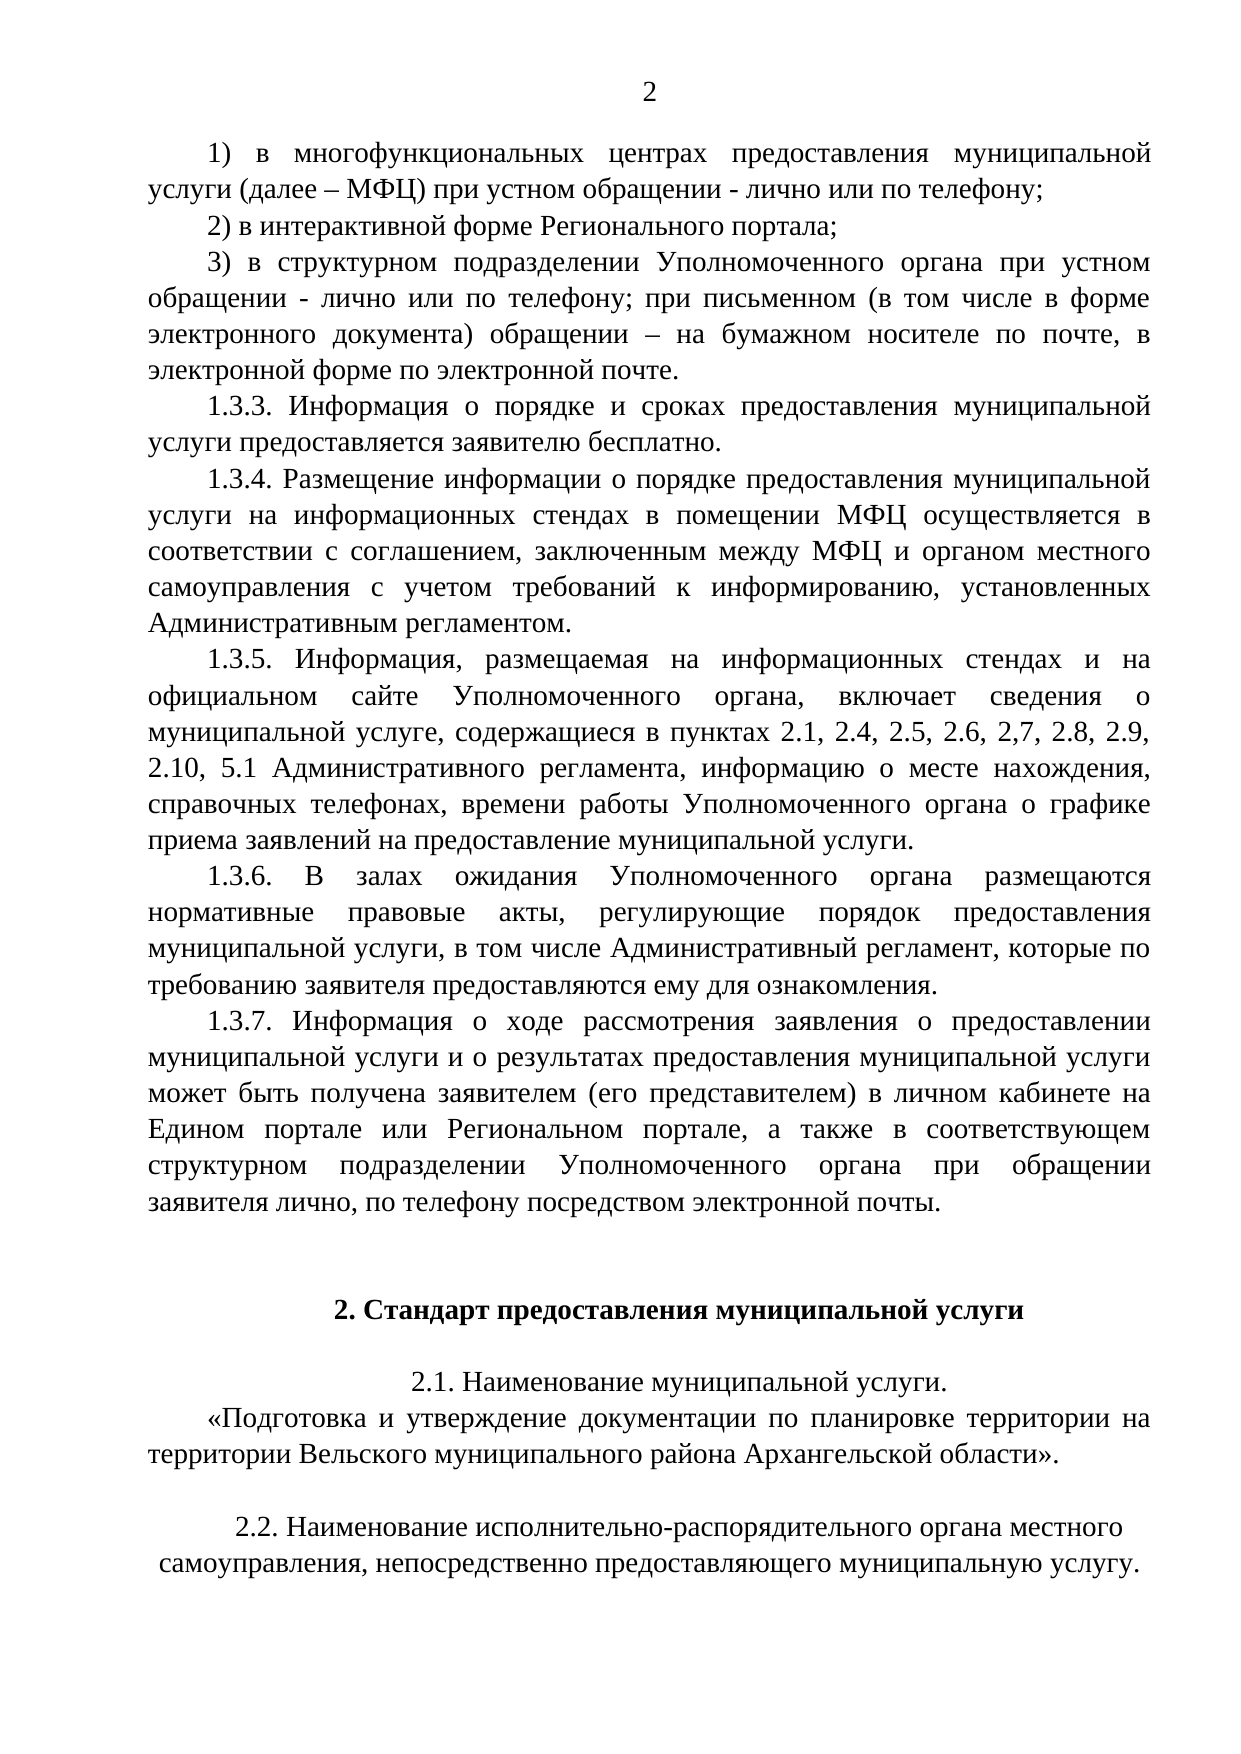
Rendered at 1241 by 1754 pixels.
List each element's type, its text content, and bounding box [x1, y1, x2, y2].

text 2) в интерактивной форме Регионального портала; [148, 208, 1152, 241]
text 1.3.3. Информация о порядке и сроках предоставления муниципальной услуги предоставляется заявителю бесплатно. [148, 388, 1152, 458]
text 1.3.4. Размещение информации о порядке предоставления муниципальной услуги на информационных стендах в помещении МФЦ осуществляется в соответствии с соглашением, заключенным между МФЦ и органом местного самоуправления с учетом требований к информированию, установленных Административным регламентом. [148, 461, 1152, 639]
text 1) в многофункциональных центрах предоставления муниципальной услуги (далее – МФЦ) при устном обращении - лично или по телефону; [148, 135, 1152, 205]
text 1.3.7. Информация о ходе рассмотрения заявления о предоставлении муниципальной услуги и о результатах предоставления муниципальной услуги может быть получена заявителем (его представителем) в личном кабинете на Едином портале или Региональном портале, а также в соответствующем структурном подразделении Уполномоченного органа при обращении заявителя лично, по телефону посредством электронной почты. [148, 1003, 1152, 1217]
text 1.3.5. Информация, размещаемая на информационных стендах и на официальном сайте Уполномоченного органа, включает сведения о муниципальной услуге, содержащиеся в пунктах 2.1, 2.4, 2.5, 2.6, 2,7, 2.8, 2.9, 2.10, 5.1 Административного регламента, информацию о месте нахождения, справочных телефонах, времени работы Уполномоченного органа о графике приема заявлений на предоставление муниципальной услуги. [148, 641, 1152, 856]
text 3) в структурном подразделении Уполномоченного органа при устном обращении - лично или по телефону; при письменном (в том числе в форме электронного документа) обращении – на бумажном носителе по почте, в электронной форме по электронной почте. [148, 244, 1152, 386]
text 1.3.6. В залах ожидания Уполномоченного органа размещаются нормативные правовые акты, регулирующие порядок предоставления муниципальной услуги, в том числе Административный регламент, которые по требованию заявителя предоставляются ему для ознакомления. [148, 858, 1152, 1000]
text 2. Стандарт предоставления муниципальной услуги [148, 1292, 1152, 1326]
text 2.1. Наименование муниципальной услуги. [148, 1364, 1152, 1398]
text 2.2. Наименование исполнительно-распорядительного органа местного самоуправления, непосредственно предоставляющего муниципальную услугу. [148, 1509, 1152, 1579]
text «Подготовка и утверждение документации по планировке территории на территории Вельского муниципального района Архангельской области». [148, 1401, 1152, 1470]
